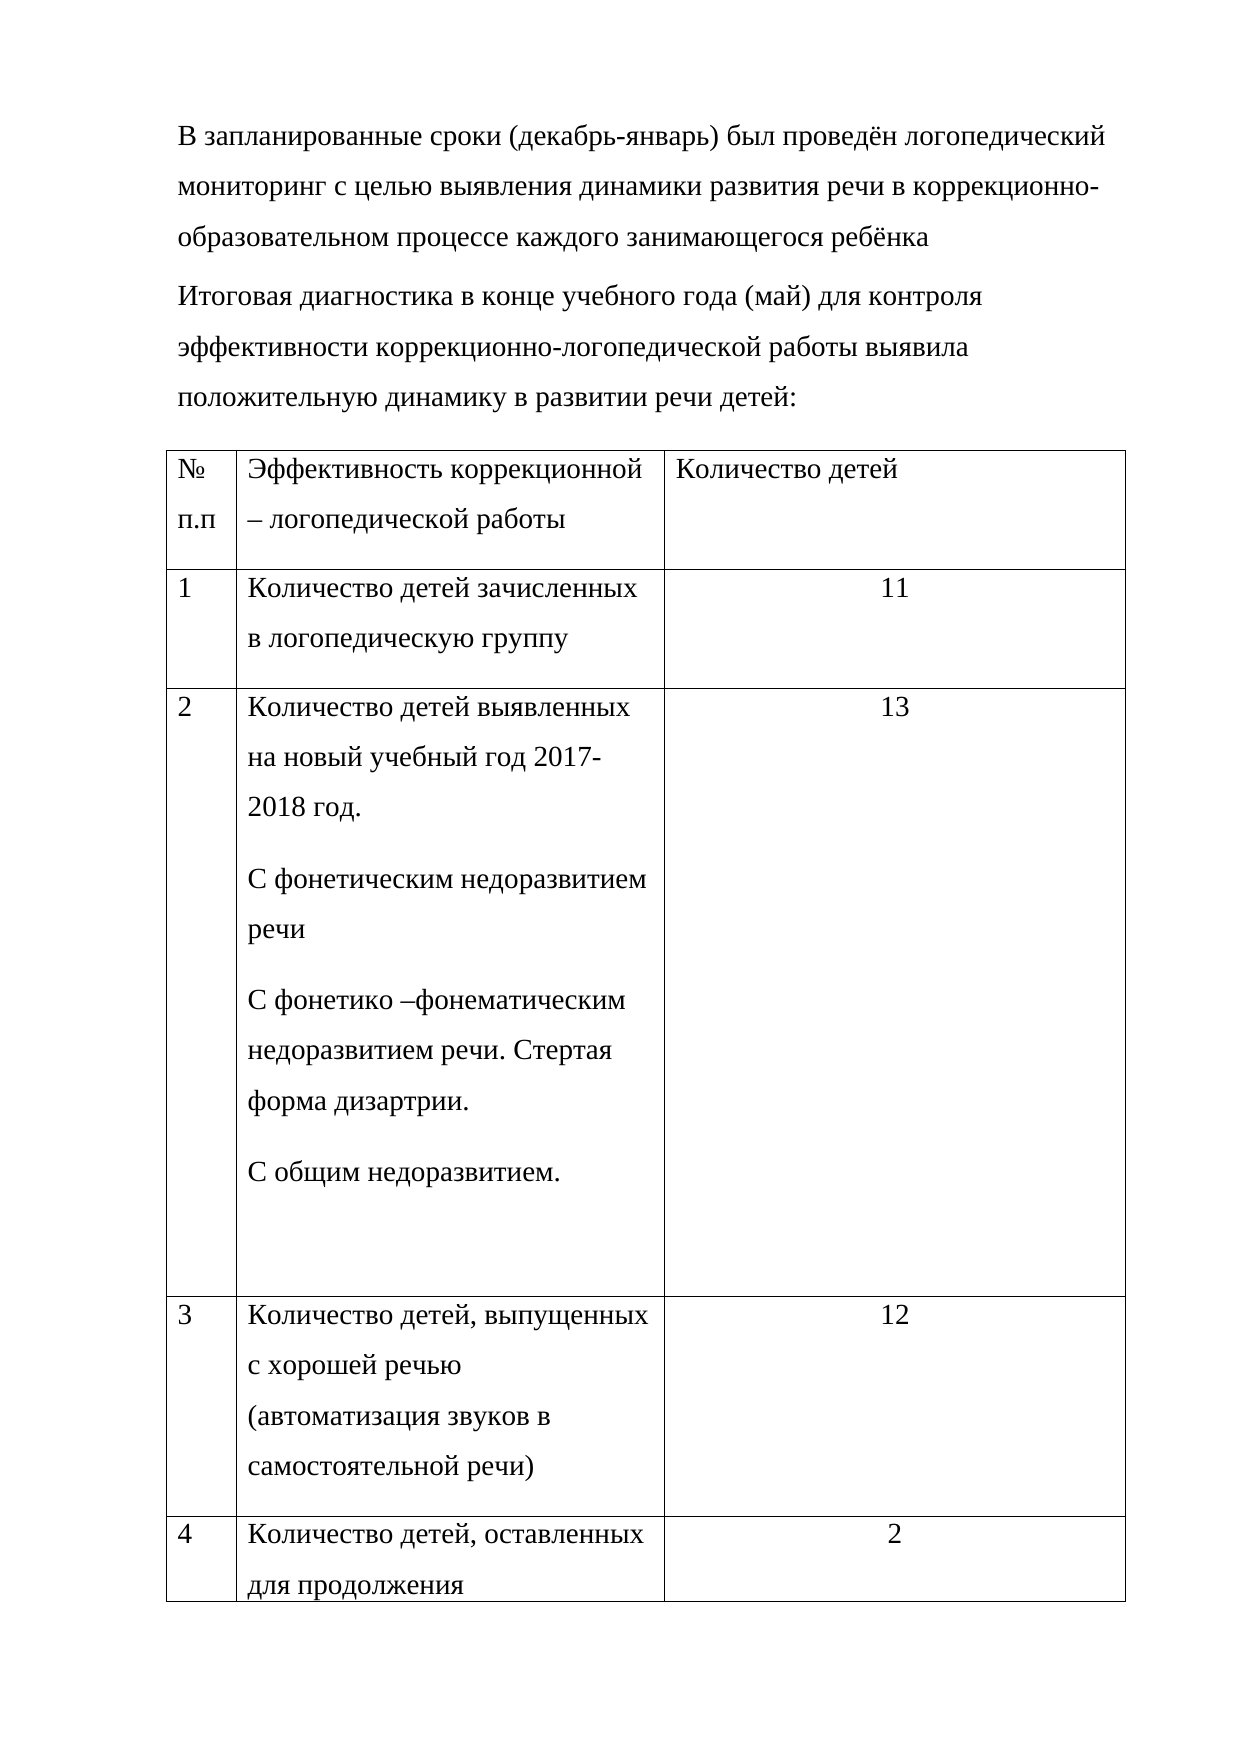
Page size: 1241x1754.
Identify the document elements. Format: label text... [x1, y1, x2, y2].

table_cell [237, 1517, 664, 1601]
table_cell 2 [167, 689, 236, 1296]
table_cell 1 [167, 570, 236, 688]
table_cell 11 [665, 570, 1125, 688]
table_cell 4 [167, 1517, 236, 1601]
table_cell 13 [665, 689, 1125, 1296]
text В запланированные сроки (декабрь-январь) был проведён логопедический мониторинг с целью выявления динамики развития речи в коррекционно-образовательном процессе каждого занимающегося ребёнка [177, 118, 1152, 252]
text Итоговая диагностика в конце учебного года (май) для контроля эффективности коррекционно-логопедической работы выявила положительную динамику в развитии речи детей: [177, 278, 1152, 413]
table_cell Количество детей выявленных на новый учебный год 2017-2018 год. С фонетическим недоразвитием речи С фонетико –фонематическим недоразвитием речи. Стертая форма дизартрии. С общим недоразвитием. [237, 689, 664, 1296]
table_cell 3 [167, 1297, 236, 1516]
table_header Эффективность коррекционной – логопедической работы [237, 451, 664, 569]
table_cell Количество детей, выпущенных с хорошей речью (автоматизация звуков в самостоятельной речи) [237, 1297, 664, 1516]
table_header № п.п [167, 451, 236, 569]
table_cell Количество детей зачисленных в логопедическую группу [237, 570, 664, 688]
table_cell 12 [665, 1297, 1125, 1516]
table_cell 2 [665, 1517, 1125, 1601]
table_header Количество детей [665, 451, 1125, 569]
